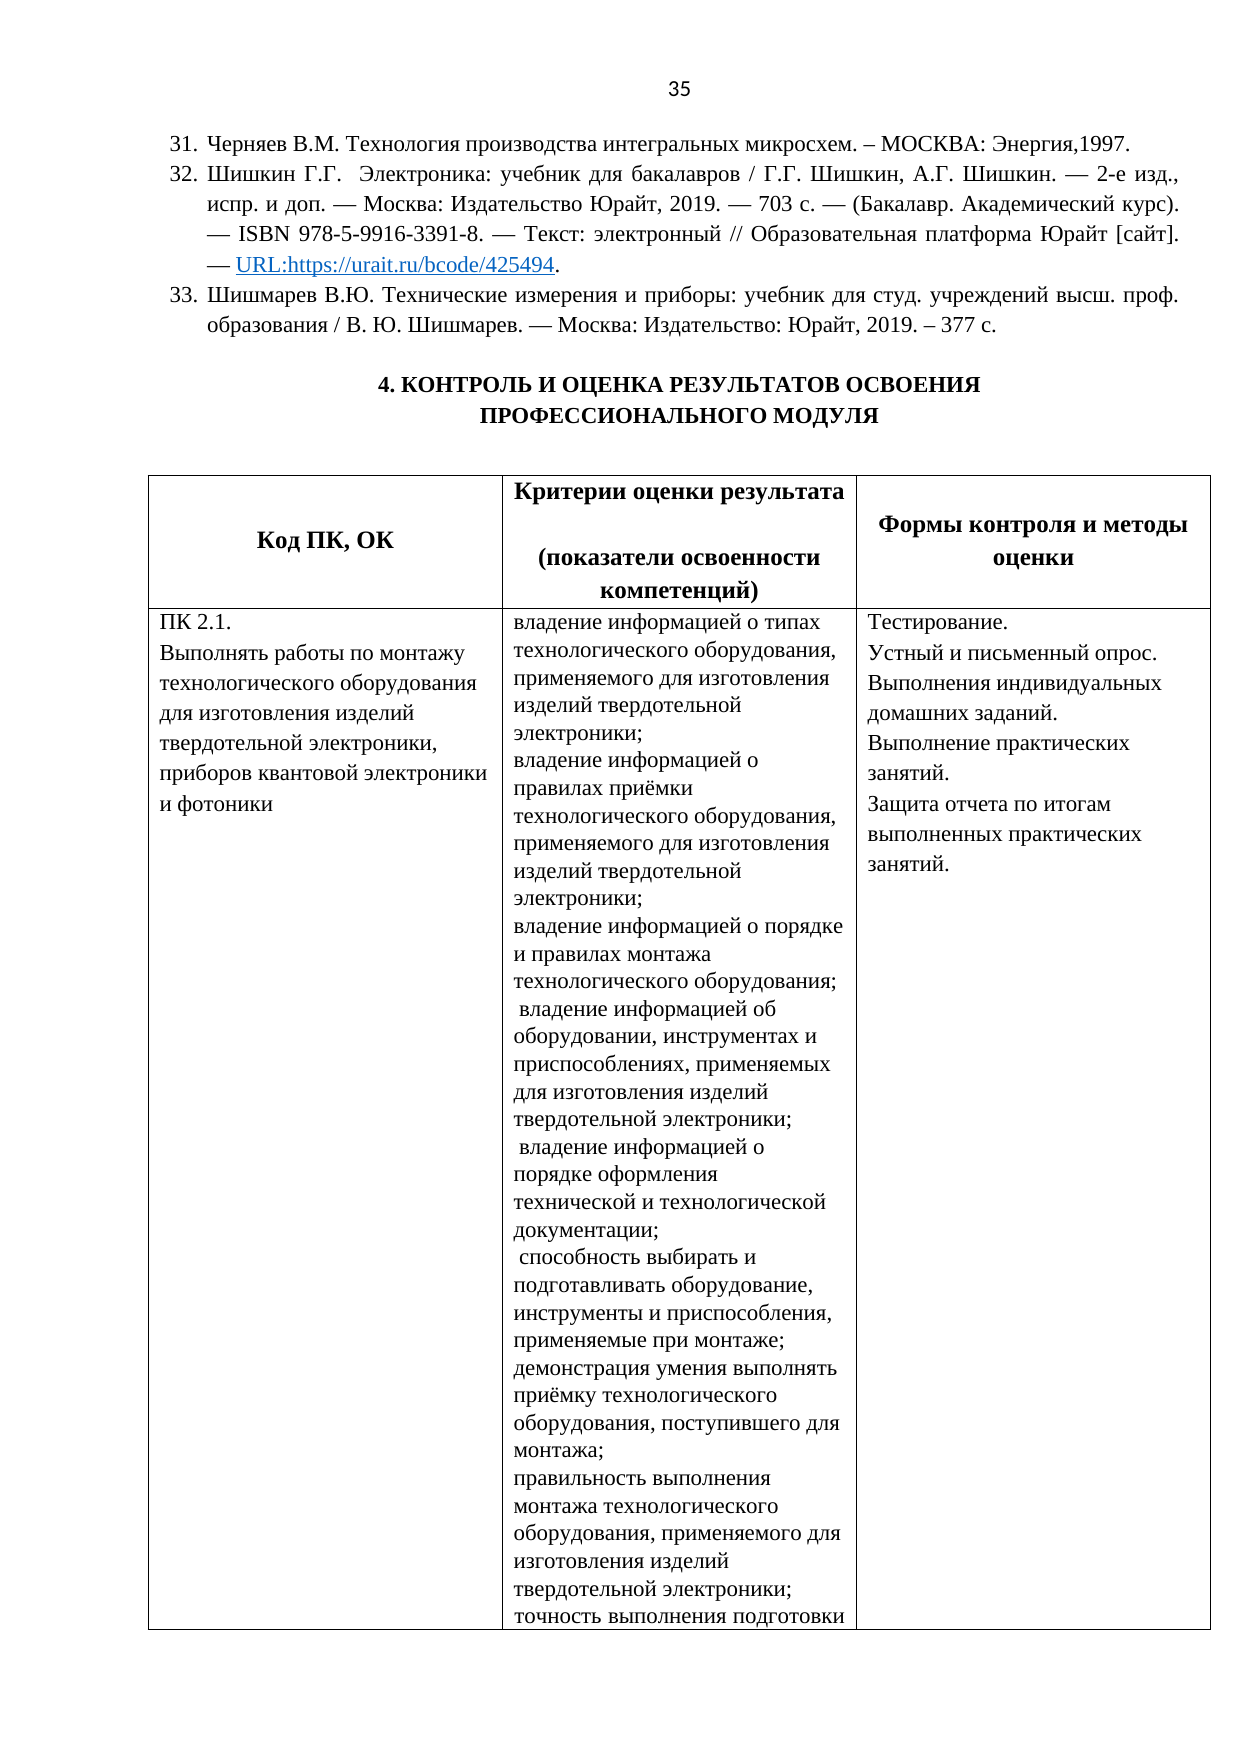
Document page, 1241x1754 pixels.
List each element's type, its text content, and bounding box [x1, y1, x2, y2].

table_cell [149, 609, 502, 1628]
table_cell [503, 609, 856, 1628]
list Шишмарев В.Ю. Технические измерения и приборы: учебник для студ. учреждений высш. проф. образования / В. Ю. Шишмарев. — Москва: Издательство: Юрайт, 2019. – 377 с. [169, 281, 1181, 337]
table_header Код ПК, ОК [149, 476, 502, 607]
list Черняев В.М. Технология производства интегральных микросхем. – МОСКВА: Энергия,1997. [169, 130, 1181, 156]
text ПРОФЕССИОНАЛЬНОГО МОДУЛЯ [177, 402, 1181, 428]
table_header Критерии оценки результата (показатели освоенности компетенций) [503, 476, 856, 607]
text 4. КОНТРОЛЬ И ОЦЕНКА РЕЗУЛЬТАТОВ ОСВОЕНИЯ [177, 372, 1181, 398]
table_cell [857, 609, 1210, 1628]
list Шишкин Г.Г. Электроника: учебник для бакалавров / Г.Г. Шишкин, А.Г. Шишкин. — 2-е изд., испр. и доп. — Москва: Издательство Юрайт, 2019. — 703 с. — (Бакалавр. Академический курс). — ISBN 978-5-9916-3391-8. — Текст: электронный // Образовательная платформа Юрайт [сайт]. — URL:https://urait.ru/bcode/425494. [169, 160, 1181, 277]
table_header Формы контроля и методы оценки [857, 476, 1210, 607]
